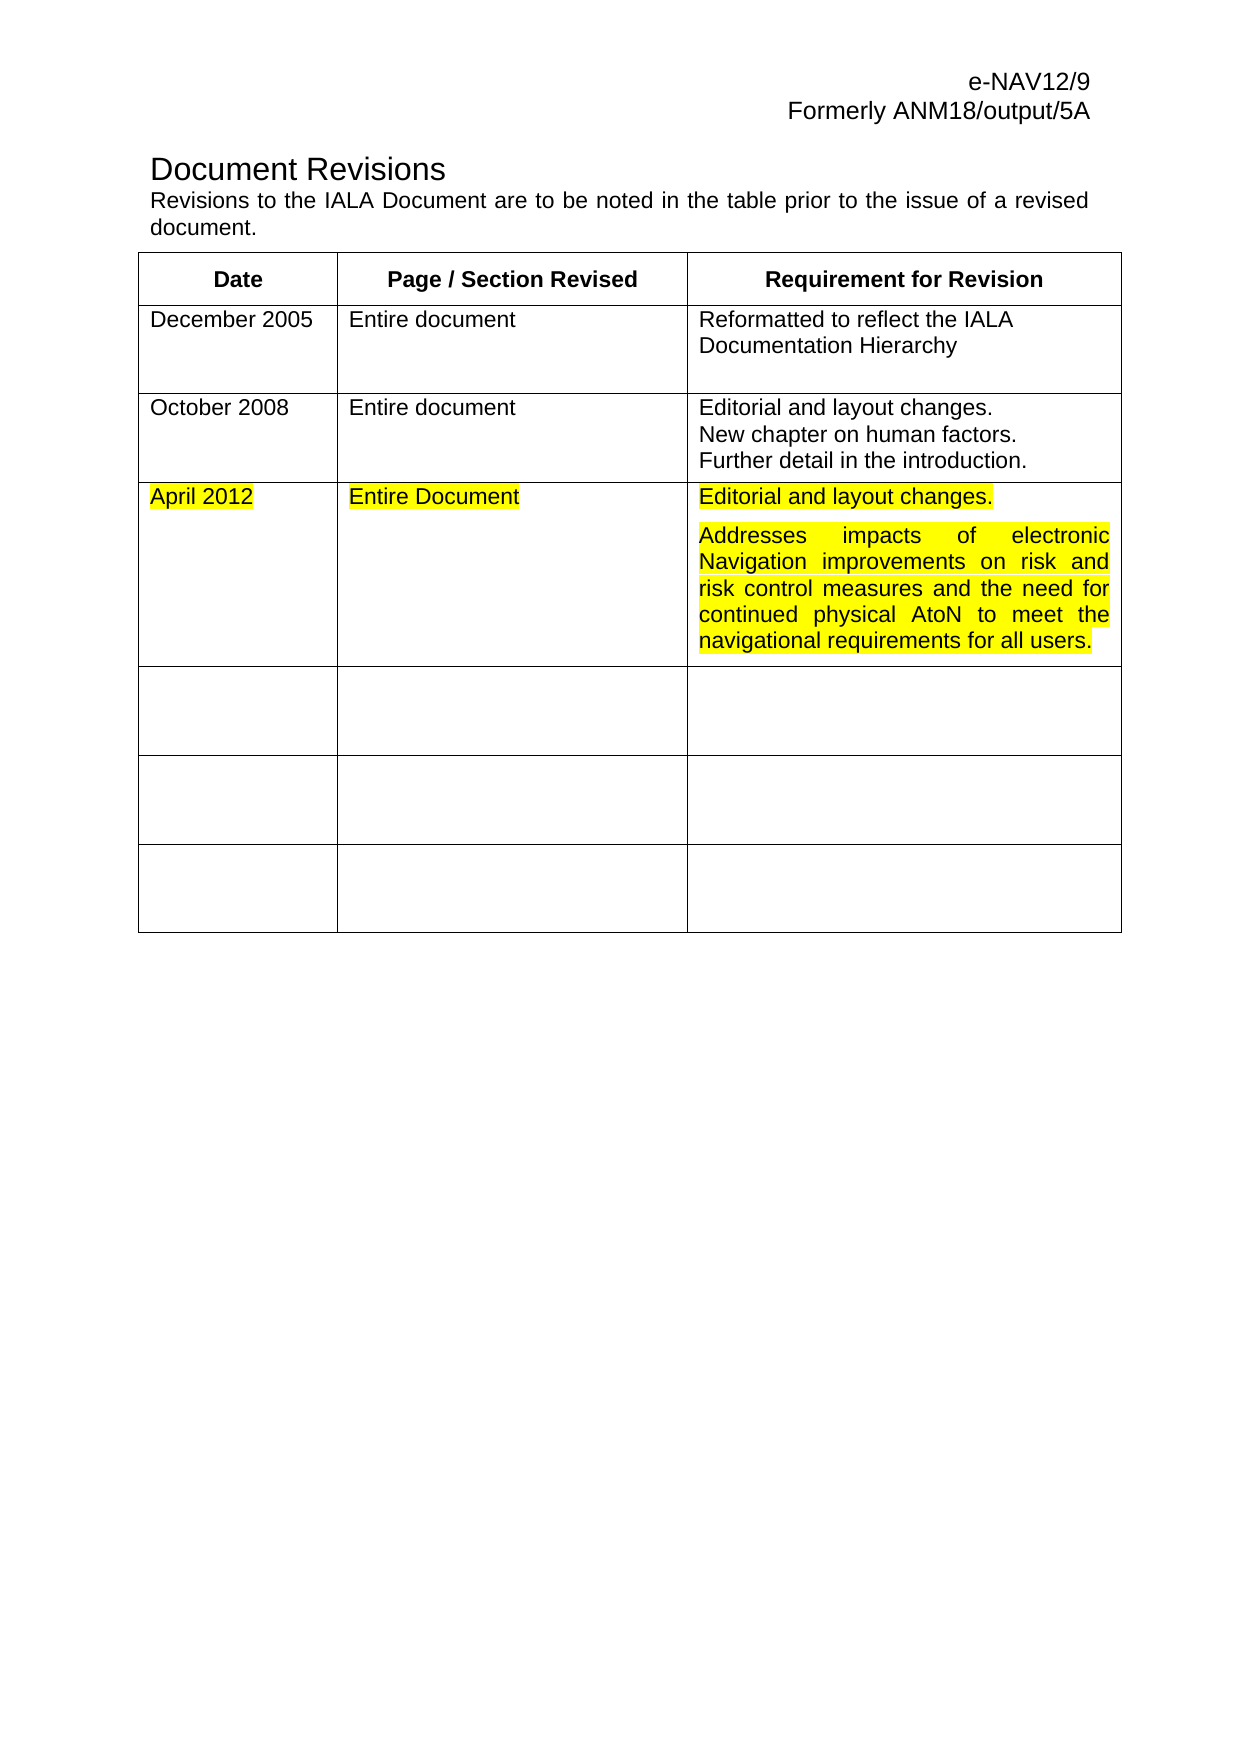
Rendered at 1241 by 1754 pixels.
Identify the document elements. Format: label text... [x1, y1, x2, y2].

table_header Page / Section Revised [338, 253, 687, 305]
table_cell Editorial and layout changes. Addresses impacts of electronic Navigation improvements on risk and risk control measures and the need for continued physical AtoN to meet the navigational requirements for all users. [688, 483, 1121, 666]
table_cell [338, 756, 687, 843]
table_cell [139, 845, 337, 932]
table_cell [338, 845, 687, 932]
table_header Requirement for Revision [688, 253, 1121, 305]
table_header Date [139, 253, 337, 305]
table_cell October 2008 [139, 394, 337, 482]
table_cell [688, 845, 1121, 932]
table_cell Entire Document [338, 483, 687, 666]
table_cell Reformatted to reflect the IALA Documentation Hierarchy [688, 306, 1121, 393]
table_cell [688, 667, 1121, 755]
table_cell December 2005 [139, 306, 337, 393]
table_cell [338, 667, 687, 755]
title Document Revisions [150, 150, 1090, 187]
table_cell Editorial and layout changes. New chapter on human factors. Further detail in the introduction. [688, 394, 1121, 482]
table_cell [139, 667, 337, 755]
table_cell April 2012 [139, 483, 337, 666]
table_cell [139, 756, 337, 843]
table_cell Entire document [338, 394, 687, 482]
table_cell [688, 756, 1121, 843]
text Revisions to the IALA Document are to be noted in the table prior to the issue of a revised document. [150, 187, 1090, 240]
table_cell Entire document [338, 306, 687, 393]
